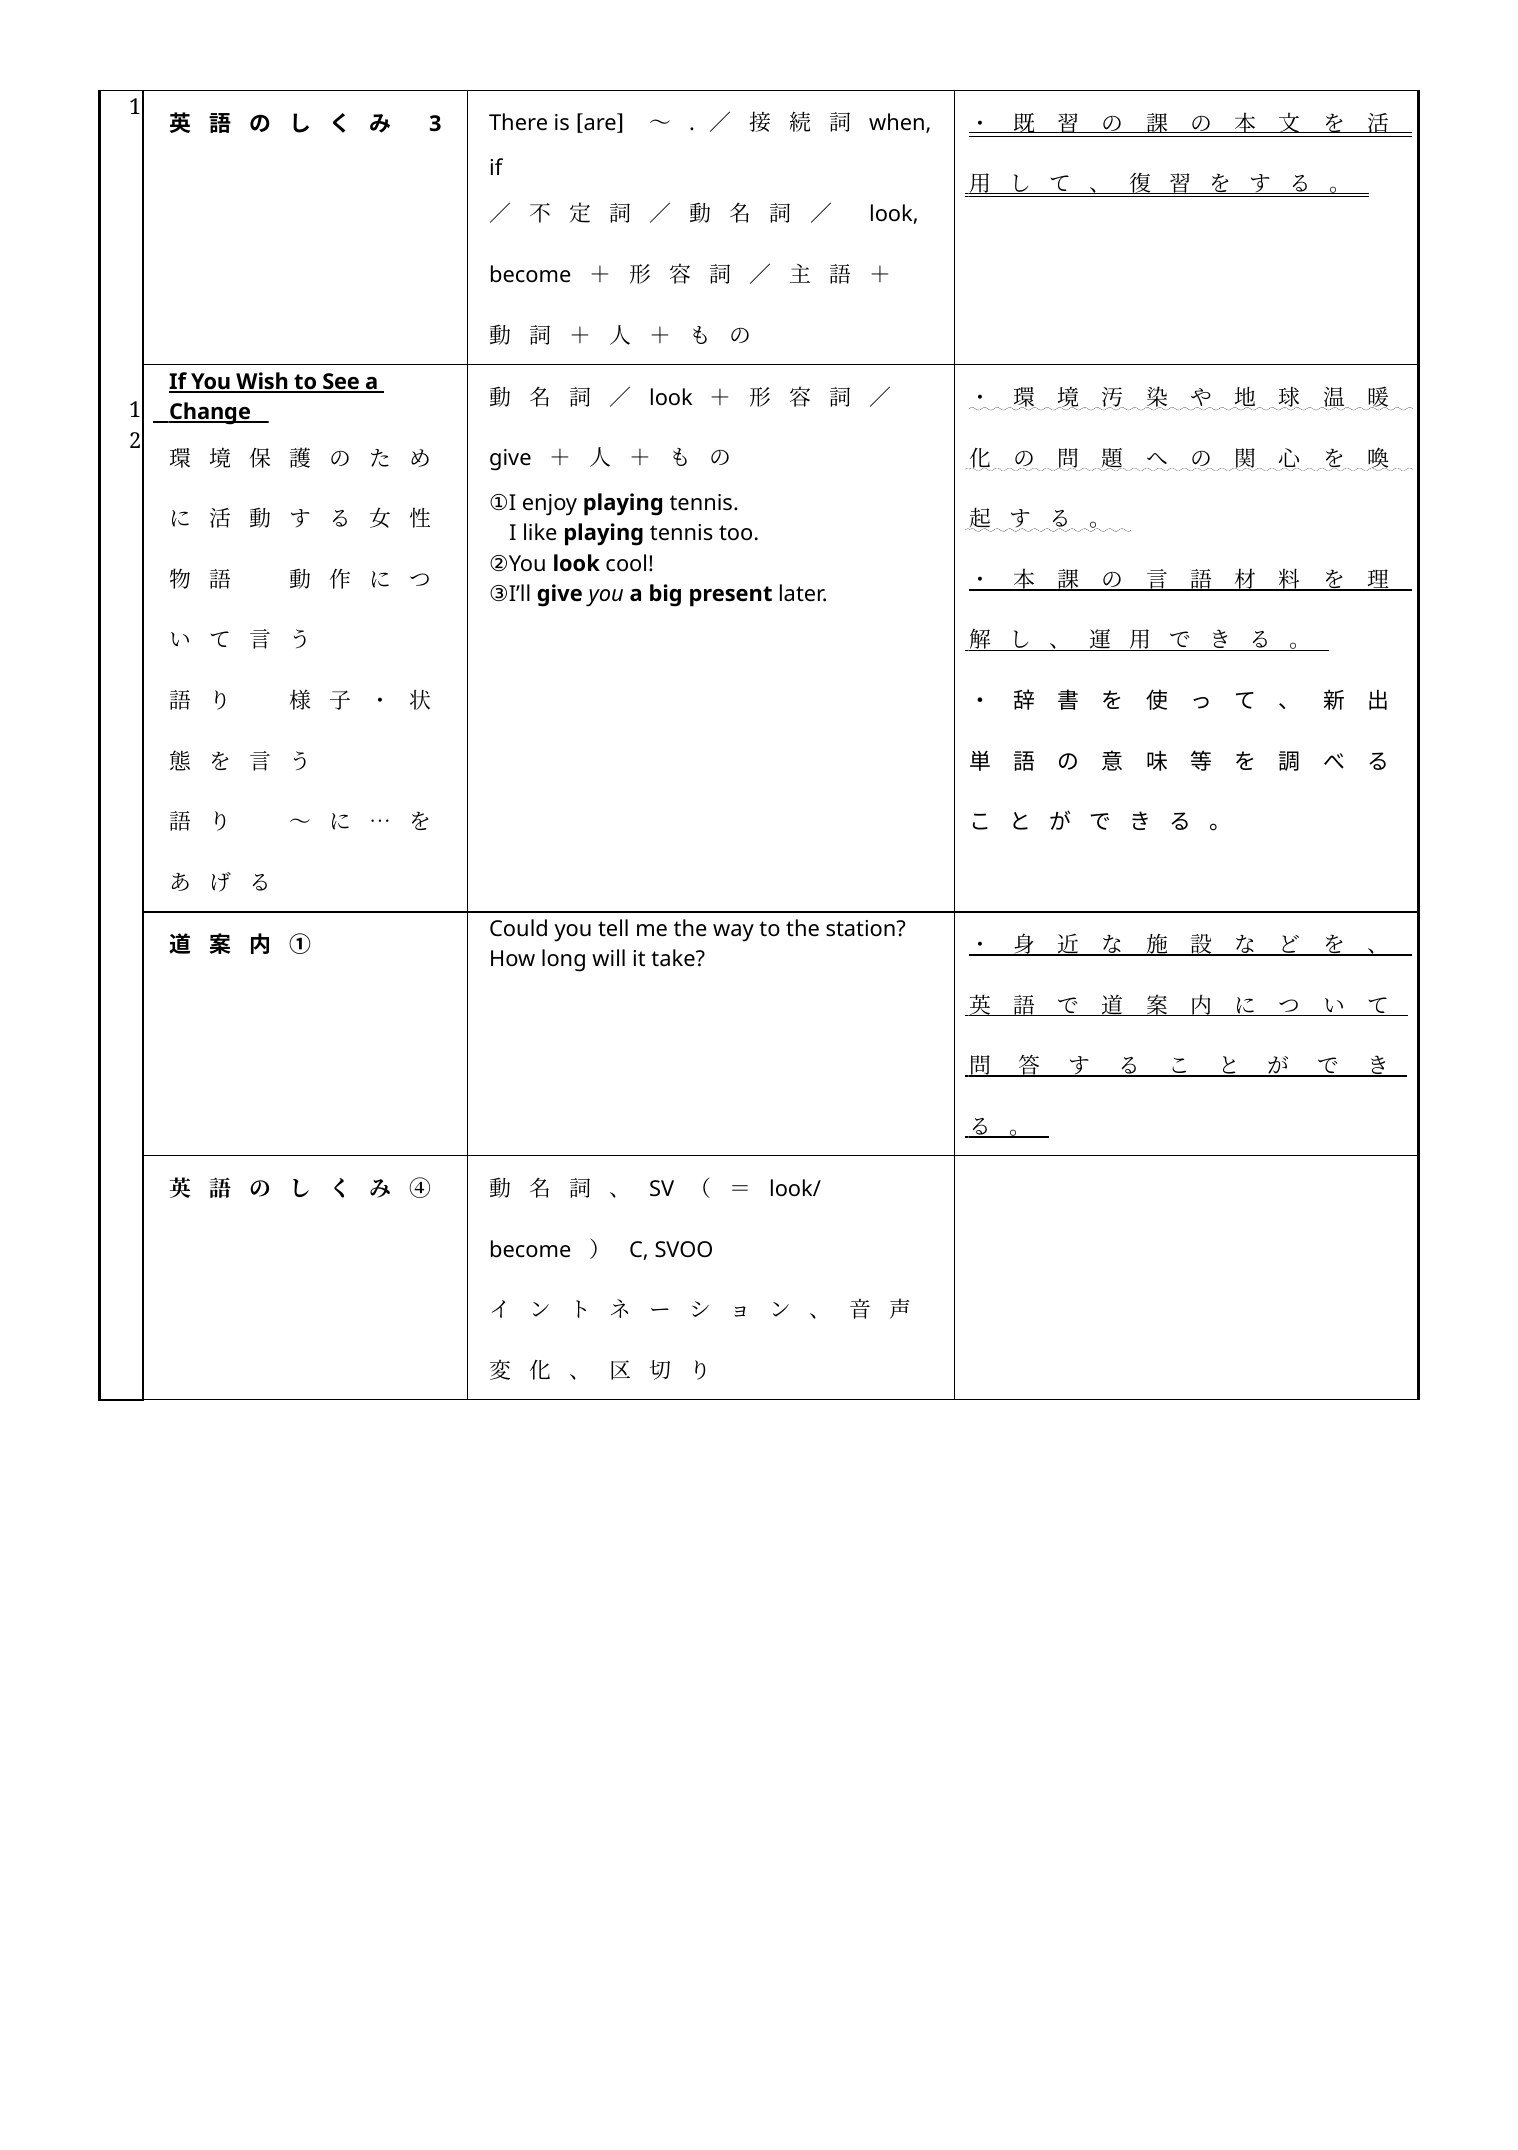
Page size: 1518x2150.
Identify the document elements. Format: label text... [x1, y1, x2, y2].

table_cell There is [are] ～. ／接続詞when, if ／不定詞／動名詞／look, become＋形容詞／主語＋動詞＋人＋もの [468, 91, 954, 364]
table_cell Could you tell me the way to the station? How long will it take? [468, 913, 954, 1155]
table_cell 動名詞、SV（＝look/ become）C, SVOO イントネーション、音声変化、区切り [468, 1156, 954, 1399]
table_cell If You Wish to See a Change 環境保護のために活動する女性 物語 動作について言う 語り 様子・状態を言う 語り ～に…をあげる [144, 365, 467, 911]
table_cell 英語のしくみ 3 [144, 91, 467, 364]
table_cell ・環境汚染や地球温暖化の問題への関心を喚起する。 ・本課の言語材料を理解し、運用できる。 ・辞書を使って、新出単語の意味等を調べることができる。 [955, 365, 1417, 911]
table_cell 英語のしくみ④ [144, 1156, 467, 1399]
table_cell [955, 1156, 1417, 1399]
table_cell 道案内① [144, 913, 467, 1155]
table_cell ・既習の課の本文を活用して、復習をする。 [955, 91, 1417, 364]
table_cell 動名詞／look＋形容詞／give＋人＋もの ①I enjoy playing tennis. I like playing tennis too. ②You look cool! ③I’ll give you a big present later. [468, 365, 954, 911]
table_cell ・身近な施設などを、英語で道案内について問答することができる。 [955, 913, 1417, 1155]
